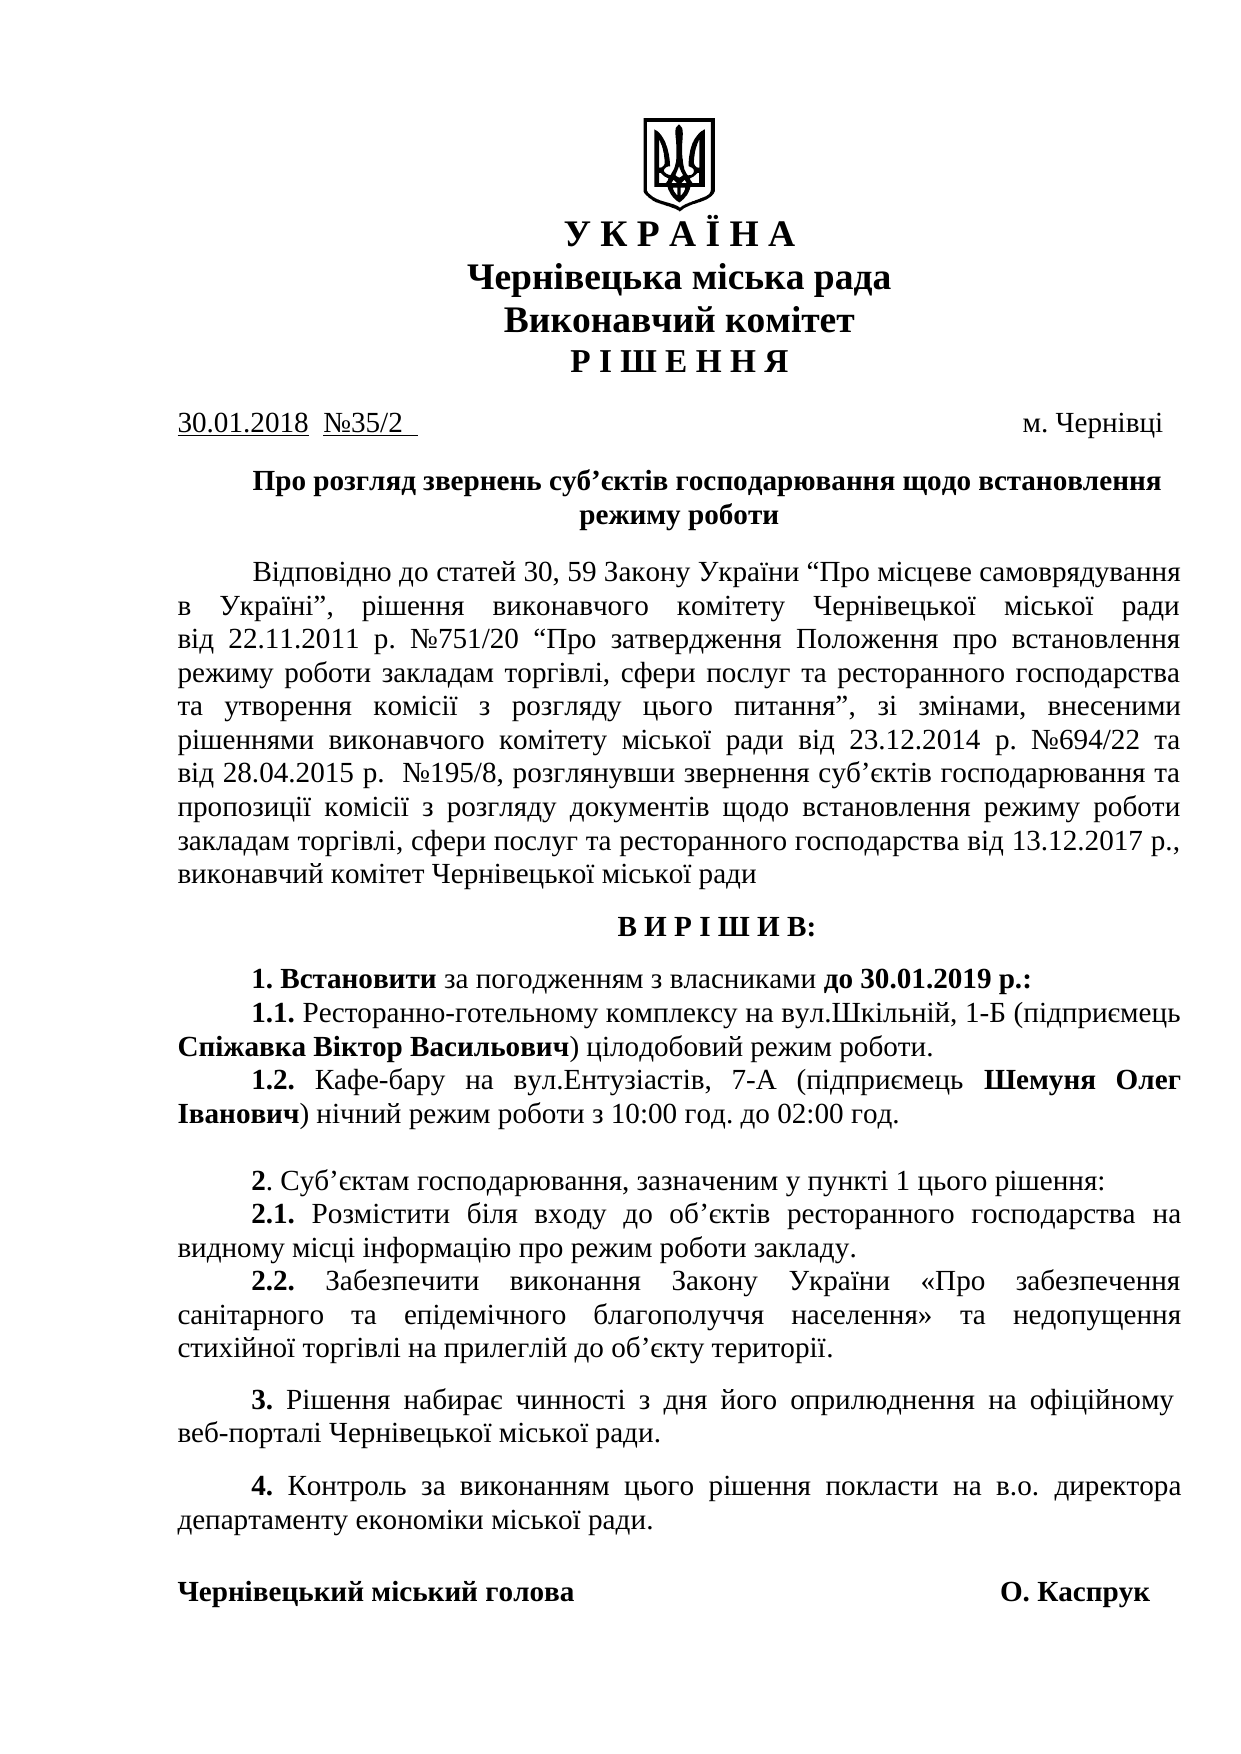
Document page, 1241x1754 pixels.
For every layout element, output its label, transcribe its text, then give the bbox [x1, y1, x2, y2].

title Чернівецький міський голова О. Каспрук [177, 1574, 1181, 1607]
title Виконавчий комітет [177, 298, 1181, 341]
title 4. Контроль за виконанням цього рішення покласти на в.о. директора департаменту економіки міської ради. [177, 1468, 1181, 1536]
text Відповідно до статей 30, 59 Закону України “Про місцеве самоврядування в Україні”, рішення виконавчого комітету Чернівецької міської ради від 22.11.2011 р. №751/20 “Про затвердження Положення про встановлення режиму роботи закладам торгівлі, сфери послуг та ресторанного господарства та утворення комісії з розгляду цього питання”, зі змінами, внесеними рішеннями виконавчого комітету міської ради від 23.12.2014 р. №694/22 та від 28.04.2015 р. №195/8, розглянувши звернення суб’єктів господарювання та пропозиції комісії з розгляду документів щодо встановлення режиму роботи закладам торгівлі, сфери послуг та ресторанного господарства від 13.12.2017 р., виконавчий комітет Чернівецької міської ради [177, 554, 1181, 890]
title Чернівецька міська рада [177, 255, 1181, 298]
title У К Р А Ї Н А [177, 212, 1181, 255]
text В И Р І Ш И В: [177, 909, 1181, 942]
text 1. Встановити за погодженням з власниками до 30.01.2019 р.: [177, 962, 1181, 995]
text 2.2. Забезпечити виконання Закону України «Про забезпечення санітарного та епідемічного благополуччя населення» та недопущення стихійної торгівлі на прилеглій до об’єкту території. [177, 1263, 1181, 1364]
text 2. Суб’єктам господарювання, зазначеним у пункті 1 цього рішення: [177, 1163, 1181, 1196]
text 1.1. Ресторанно-готельному комплексу на вул.Шкільній, 1-Б (підприємець Спіжавка Віктор Васильович) цілодобовий режим роботи. [177, 995, 1181, 1062]
text Про розгляд звернень суб’єктів господарювання щодо встановлення режиму роботи [177, 463, 1181, 530]
text 3. Рішення набирає чинності з дня його оприлюднення на офіційному веб-порталі Чернівецької міської ради. [177, 1383, 1175, 1449]
text 30.01.2018 №35/2 м. Чернівці [177, 406, 1181, 439]
text 2.1. Розмістити біля входу до обʼєктів ресторанного господарства на видному місці інформацію про режим роботи закладу. [177, 1196, 1181, 1263]
subtitle Р І Ш Е Н Н Я [177, 341, 1181, 379]
text 1.2. Кафе-бару на вул.Ентузіастів, 7-А (підприємець Шемуня Олег Іванович) нічний режим роботи з 10:00 год. до 02:00 год. [177, 1062, 1181, 1129]
